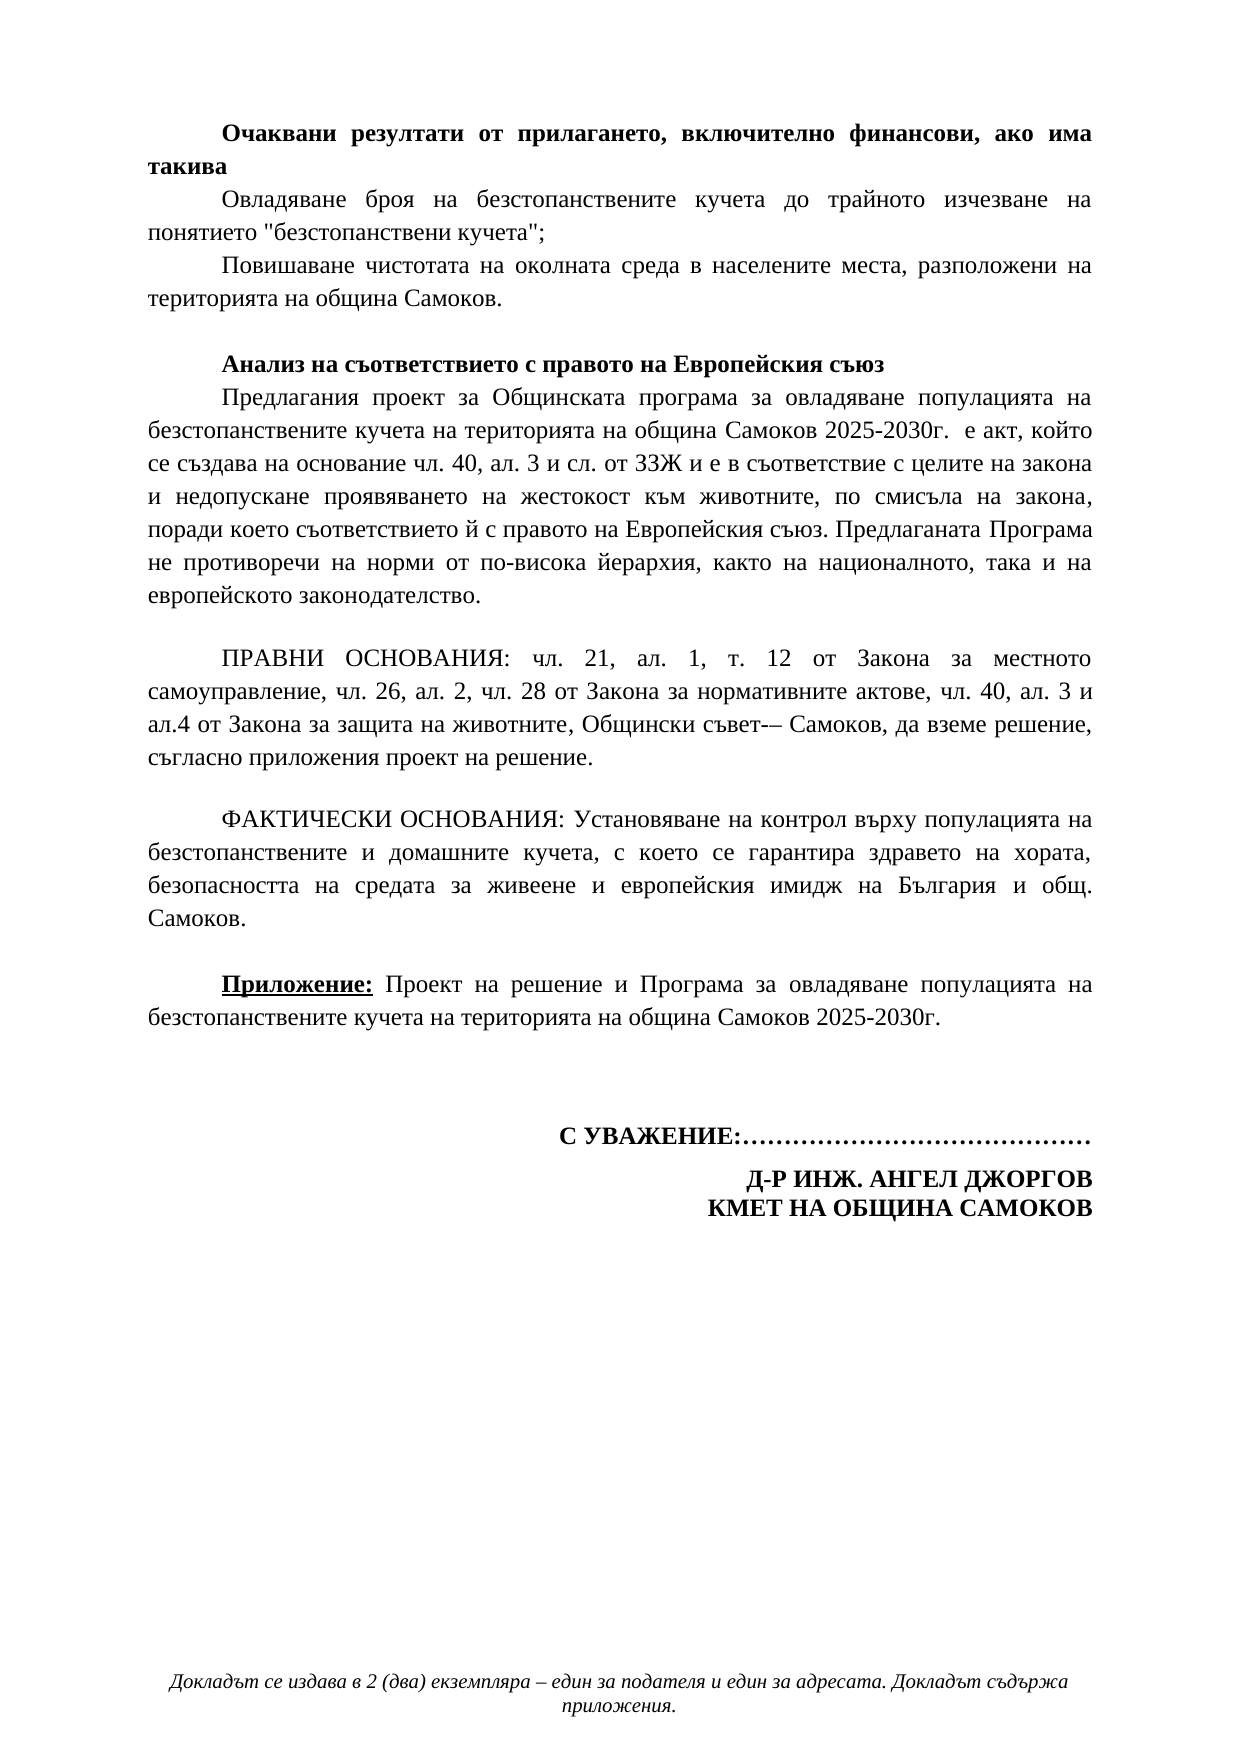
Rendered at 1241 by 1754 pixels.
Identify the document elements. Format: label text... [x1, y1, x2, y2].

text Анализ на съответствието с правото на Европейския съюз [148, 349, 1093, 378]
text Приложение: Проект на решение и Програма за овладяване популацията на безстопанствените кучета на територията на община Самоков 2025-2030г. [148, 969, 1093, 1031]
text Д-Р ИНЖ. АНГЕЛ ДЖОРГОВ [148, 1164, 1093, 1193]
text ПРАВНИ ОСНОВАНИЯ: чл. 21, ал. 1, т. 12 от Закона за местното самоуправление, чл. 26, ал. 2, чл. 28 от Закона за нормативните актове, чл. 40, ал. 3 и ал.4 от Закона за защита на животните, Общински съвет-– Самоков, да вземе решение, съгласно приложения проект на решение. [148, 643, 1093, 771]
text Очаквани резултати от прилагането, включително финансови, ако има такива [148, 118, 1093, 180]
text Овладяване броя на безстопанствените кучета до трайното изчезване на понятието "безстопанствени кучета"; [148, 184, 1093, 246]
text КМЕТ НА ОБЩИНА САМОКОВ [148, 1193, 1093, 1222]
text Предлагания проект за Общинската програма за овладяване популацията на безстопанствените кучета на територията на община Самоков 2025-2030г. е акт, който се създава на основание чл. 40, ал. 3 и сл. от ЗЗЖ и е в съответствие с целите на закона и недопускане проявяването на жестокост към животните, по смисъла на закона, поради което съответствието й с правото на Европейския съюз. Предлаганата Програма не противоречи на норми от по-висока йерархия, както на националното, така и на европейското законодателство. [148, 382, 1093, 609]
text Повишаване чистотата на околната среда в населените места, разположени на територията на община Самоков. [148, 250, 1093, 312]
text ФАКТИЧЕСКИ ОСНОВАНИЯ: Установяване на контрол върху популацията на безстопанствените и домашните кучета, с което се гарантира здравето на хората, безопасността на средата за живеене и европейския имидж на България и общ. Самоков. [148, 804, 1093, 932]
text С УВАЖЕНИЕ:…………………………………… [148, 1121, 1093, 1150]
